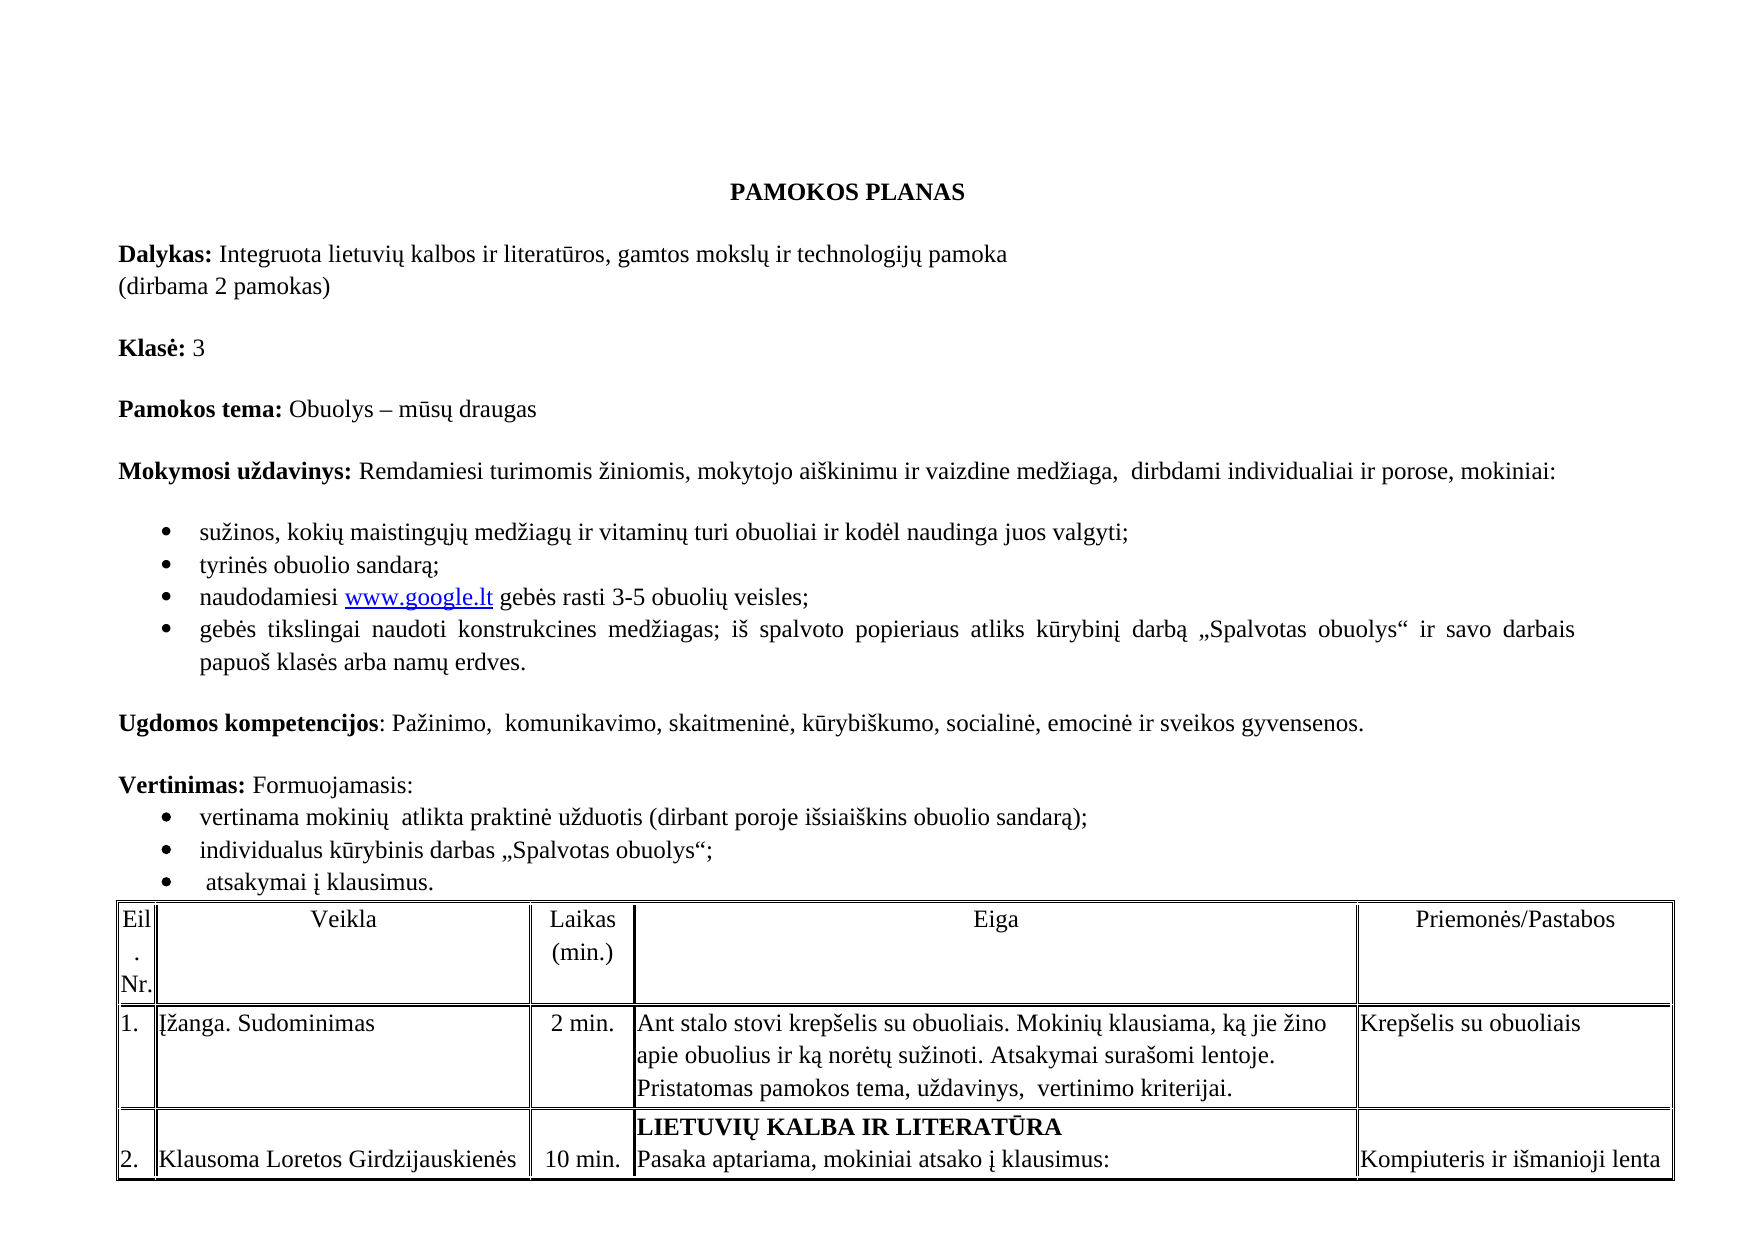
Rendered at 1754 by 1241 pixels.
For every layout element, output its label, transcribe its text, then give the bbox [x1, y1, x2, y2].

text Ugdomos kompetencijos: Pažinimo, komunikavimo, skaitmeninė, kūrybiškumo, socialinė, emocinė ir sveikos gyvensenos. [118, 796, 1577, 825]
list vertinama mokinių atlikta praktinė užduotis (dirbant poroje išsiaiškins obuolio sandarą); [162, 890, 1577, 919]
table_header Priemonės/Pastabos [1358, 991, 1672, 1091]
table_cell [634, 1094, 1358, 1162]
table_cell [1358, 1091, 1672, 1162]
text Vertinimas: Formuojamasis: [118, 858, 1577, 886]
table_header Laikas (min.) [531, 991, 634, 1091]
list tyrinės obuolio sandarą; [162, 579, 1577, 608]
list naudodamiesi www.google.lt gebės rasti 3-5 obuolių veisles; [162, 641, 1577, 669]
list sužinos, kokių maistingųjų medžiagų ir vitaminų turi obuoliai ir kodėl naudinga juos valgyti; [162, 517, 1577, 546]
text Dalykas: Integruota lietuvių kalbos ir literatūros, gamtos mokslų ir technologijų pamoka [118, 239, 1577, 267]
table_header Veikla [156, 991, 531, 1091]
text (dirbama 2 pamokas) [118, 271, 1577, 300]
list individualus kūrybinis darbas „Spalvotas obuolys“; [162, 922, 1577, 951]
text Pamokos tema: Obuolys – mūsų draugas [118, 394, 1577, 423]
list gebės tikslingai naudoti konstrukcines medžiagas; iš spalvoto popieriaus atliks kūrybinį darbą „Spalvotas obuolys“ ir savo darbais papuoš klasės arba namų erdves. [162, 702, 1577, 763]
table_header Eiga [634, 991, 1358, 1091]
text Klasė: 3 [118, 333, 1577, 361]
table_cell Įžanga. Sudominimas [156, 1094, 531, 1162]
table_header Eil. Nr. [119, 989, 156, 1091]
list atsakymai į klausimus. [162, 955, 1577, 983]
text Mokymosi uždavinys: Remdamiesi turimomis žiniomis, mokytojo aiškinimu ir vaizdine medžiaga, dirbdami individualiai ir porose, mokiniai: [118, 456, 1577, 484]
table_cell 2 min. [531, 1094, 634, 1162]
table_cell 1. [119, 1091, 156, 1162]
text PAMOKOS PLANAS [118, 177, 1577, 206]
